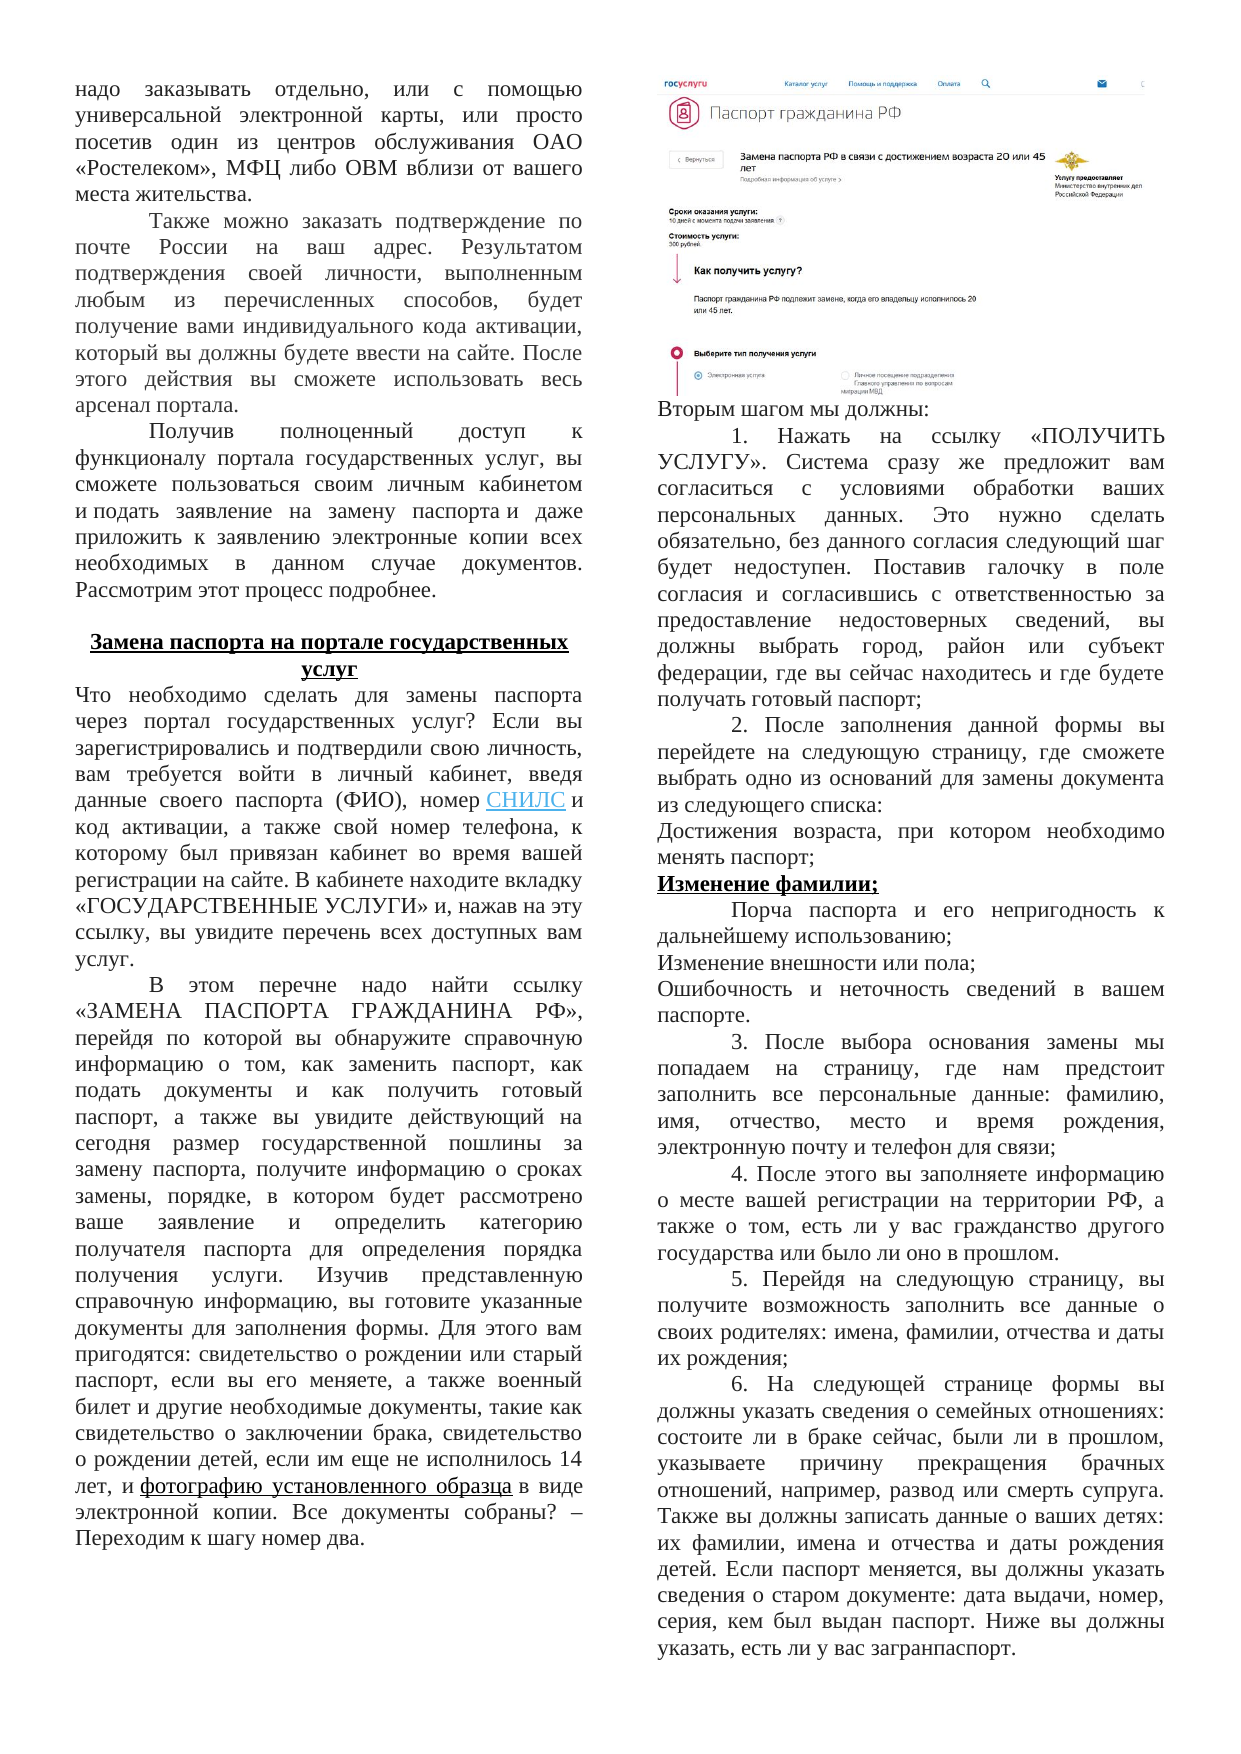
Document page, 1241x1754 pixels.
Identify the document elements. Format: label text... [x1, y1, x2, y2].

text Ошибочность и неточность сведений в вашем паспорте. [657, 975, 1165, 1028]
text Получив полноценный доступ к функционалу портала государственных услуг, вы сможете пользоваться своим личным кабинетом и подать заявление на замену паспорта и даже приложить к заявлению электронные копии всех необходимых в данном случае документов. Рассмотрим этот процесс подробнее. [75, 418, 583, 602]
text Замена паспорта на портале государственных услуг [75, 628, 583, 681]
text Порча паспорта и его непригодность к дальнейшему использованию; [657, 896, 1165, 949]
text Также можно заказать подтверждение по почте России на ваш адрес. Результатом подтверждения своей личности, выполненным любым из перечисленных способов, будет получение вами индивидуального кода активации, который вы должны будете ввести на сайте. После этого действия вы сможете использовать весь арсенал портала. [75, 207, 583, 418]
text Достижения возраста, при котором необходимо менять паспорт; [657, 817, 1165, 870]
text 6. На следующей странице формы вы должны указать сведения о семейных отношениях: состоите ли в браке сейчас, были ли в прошлом, указываете причину прекращения брачных отношений, например, развод или смерть супруга. Также вы должны записать данные о ваших детях: их фамилии, имена и отчества и даты рождения детей. Если паспорт меняется, вы должны указать сведения о старом документе: дата выдачи, номер, серия, кем был выдан паспорт. Ниже вы должны указать, есть ли у вас загранпаспорт. [657, 1370, 1165, 1660]
text 3. После выбора основания замены мы попадаем на страницу, где нам предстоит заполнить все персональные данные: фамилию, имя, отчество, место и время рождения, электронную почту и телефон для связи; [657, 1028, 1165, 1159]
text Что необходимо сделать для замены паспорта через портал государственных услуг? Если вы зарегистрировались и подтвердили свою личность, вам требуется войти в личный кабинет, введя данные своего паспорта (ФИО), номер СНИЛС и код активации, а также свой номер телефона, к которому был привязан кабинет во время вашей регистрации на сайте. В кабинете находите вкладку «ГОСУДАРСТВЕННЫЕ УСЛУГИ» и, нажав на эту ссылку, вы увидите перечень всех доступных вам услуг. [75, 681, 583, 971]
text 5. Перейдя на следующую страницу, вы получите возможность заполнить все данные о своих родителях: имена, фамилии, отчества и даты их рождения; [657, 1265, 1165, 1370]
text 1. Нажать на ссылку «ПОЛУЧИТЬ УСЛУГУ». Система сразу же предложит вам согласиться с условиями обработки ваших персональных данных. Это нужно сделать обязательно, без данного согласия следующий шаг будет недоступен. Поставив галочку в поле согласия и согласившись с ответственностью за предоставление недостоверных сведений, вы должны выбрать город, район или субъект федерации, где вы сейчас находитесь и где будете получать готовый паспорт; [657, 422, 1165, 712]
text 4. После этого вы заполняете информацию о месте вашей регистрации на территории РФ, а также о том, есть ли у вас гражданство другого государства или было ли оно в прошлом. [657, 1159, 1165, 1265]
text Изменение фамилии; [657, 870, 1165, 896]
text Вторым шагом мы должны: [657, 395, 1165, 422]
picture [657, 75, 1145, 396]
text В этом перечне надо найти ссылку «ЗАМЕНА ПАСПОРТА ГРАЖДАНИНА РФ», перейдя по которой вы обнаружите справочную информацию о том, как заменить паспорт, как подать документы и как получить готовый паспорт, а также вы увидите действующий на сегодня размер государственной пошлины за замену паспорта, получите информацию о сроках замены, порядке, в котором будет рассмотрено ваше заявление и определить категорию получателя паспорта для определения порядка получения услуги. Изучив представленную справочную информацию, вы готовите указанные документы для заполнения формы. Для этого вам пригодятся: свидетельство о рождении или старый паспорт, если вы его меняете, а также военный билет и другие необходимые документы, такие как свидетельство о заключении брака, свидетельство о рождении детей, если им еще не исполнилось 14 лет, и фотографию установленного образца в виде электронной копии. Все документы собраны? – Переходим к шагу номер два. [75, 971, 583, 1551]
text Изменение внешности или пола; [657, 949, 1165, 975]
text 2. После заполнения данной формы вы перейдете на следующую страницу, где сможете выбрать одно из оснований для замены документа из следующего списка: [657, 712, 1165, 817]
